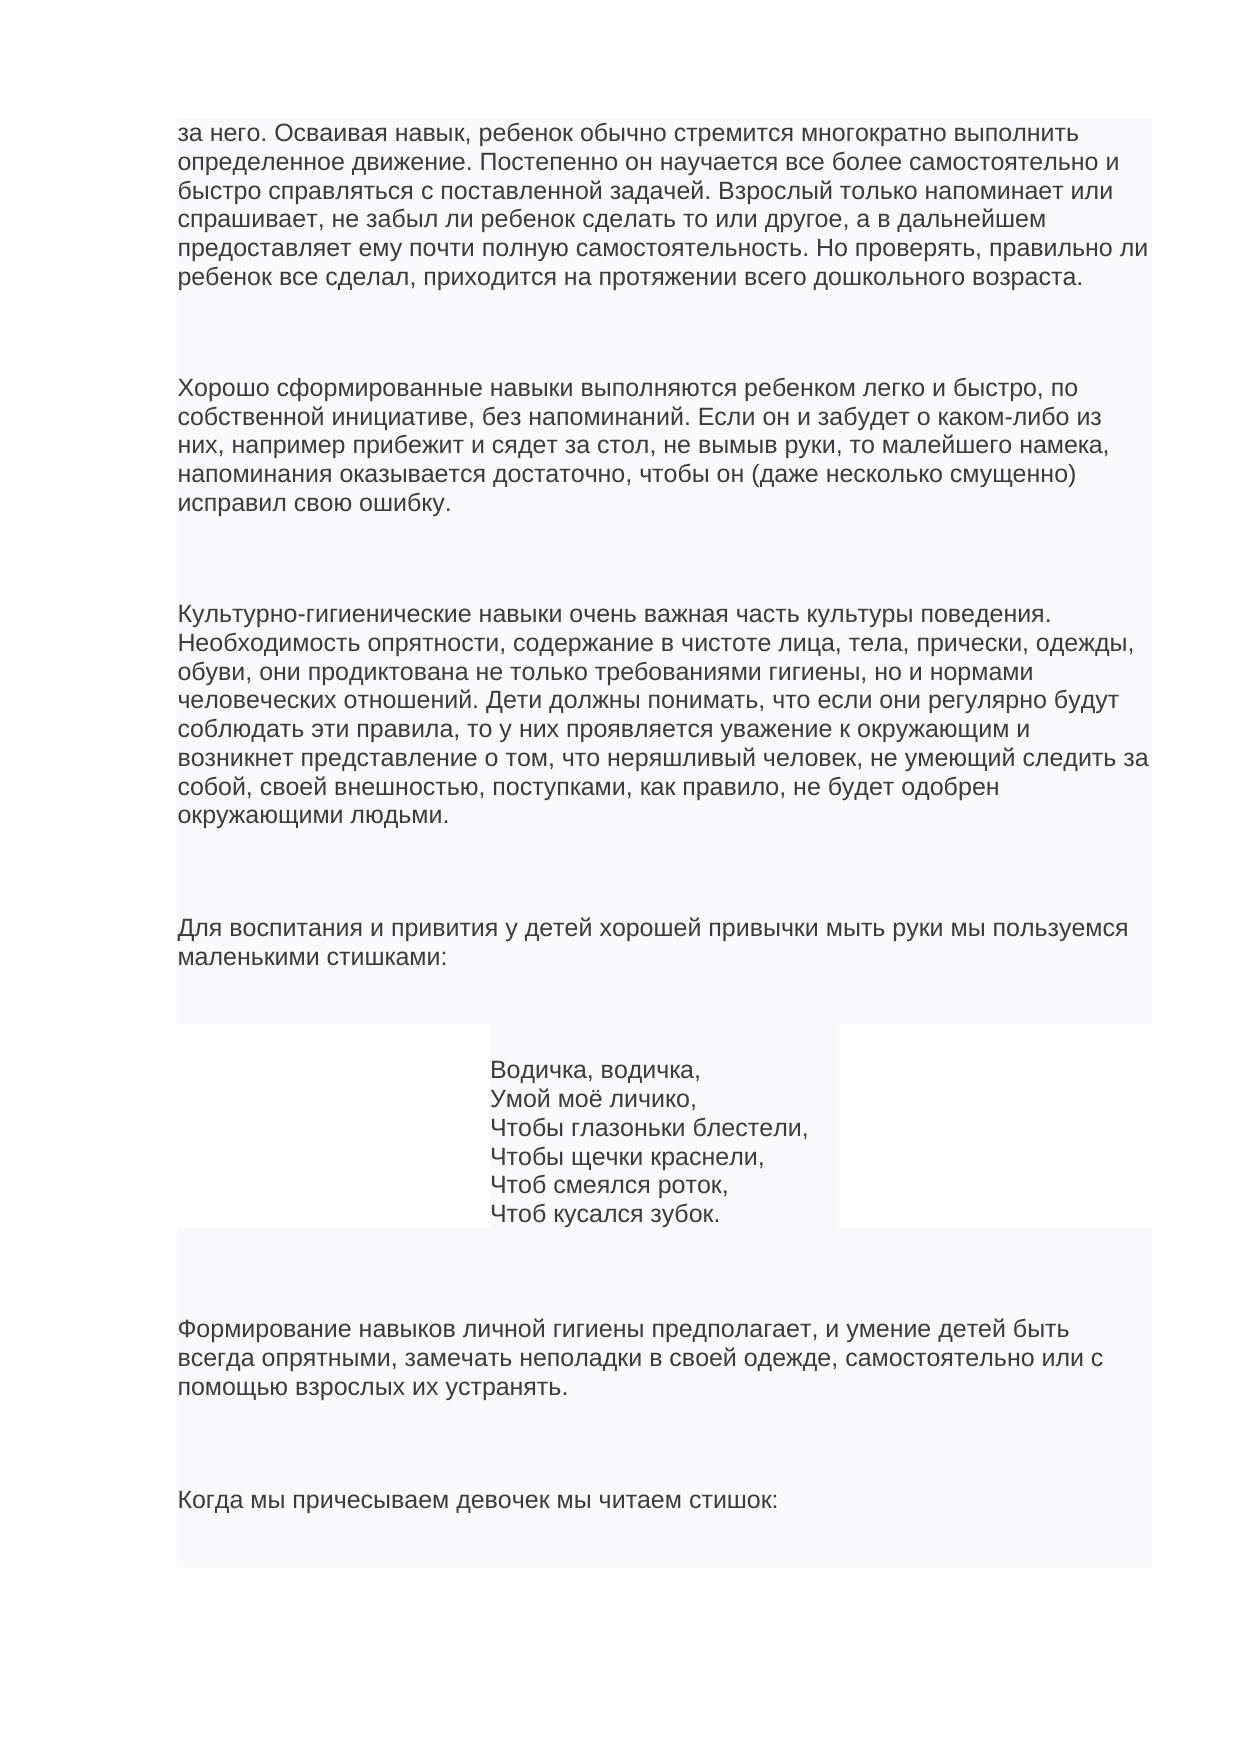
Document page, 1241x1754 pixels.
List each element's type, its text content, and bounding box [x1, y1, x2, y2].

text Хорошо сформированные навыки выполняются ребенком легко и быстро, по собственной инициативе, без напоминаний. Если он и забудет о каком-либо из них, например прибежит и сядет за стол, не вымыв руки, то малейшего намека, напоминания оказывается достаточно, чтобы он (даже несколько смущенно) исправил свою ошибку. [177, 373, 1152, 517]
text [177, 118, 1152, 291]
text Водичка, водичка, Умой моё личико, Чтобы глазоньки блестели, Чтобы щечки краснели, Чтоб смеялся роток, Чтоб кусался зубок. [490, 1055, 839, 1228]
text Формирование навыков личной гигиены предполагает, и умение детей быть всегда опрятными, замечать неполадки в своей одежде, самостоятельно или с помощью взрослых их устранять. [177, 1314, 1152, 1400]
text Когда мы причесываем девочек мы читаем стишок: [177, 1485, 1152, 1513]
text Для воспитания и привития у детей хорошей привычки мыть руки мы пользуемся маленькими стишками: [177, 913, 1152, 971]
text Культурно-гигиенические навыки очень важная часть культуры поведения. Необходимость опрятности, содержание в чистоте лица, тела, прически, одежды, обуви, они продиктована не только требованиями гигиены, но и нормами человеческих отношений. Дети должны понимать, что если они регулярно будут соблюдать эти правила, то у них проявляется уважение к окружающим и возникнет представление о том, что неряшливый человек, не умеющий следить за собой, своей внешностью, поступками, как правило, не будет одобрен окружающими людьми. [177, 599, 1152, 829]
